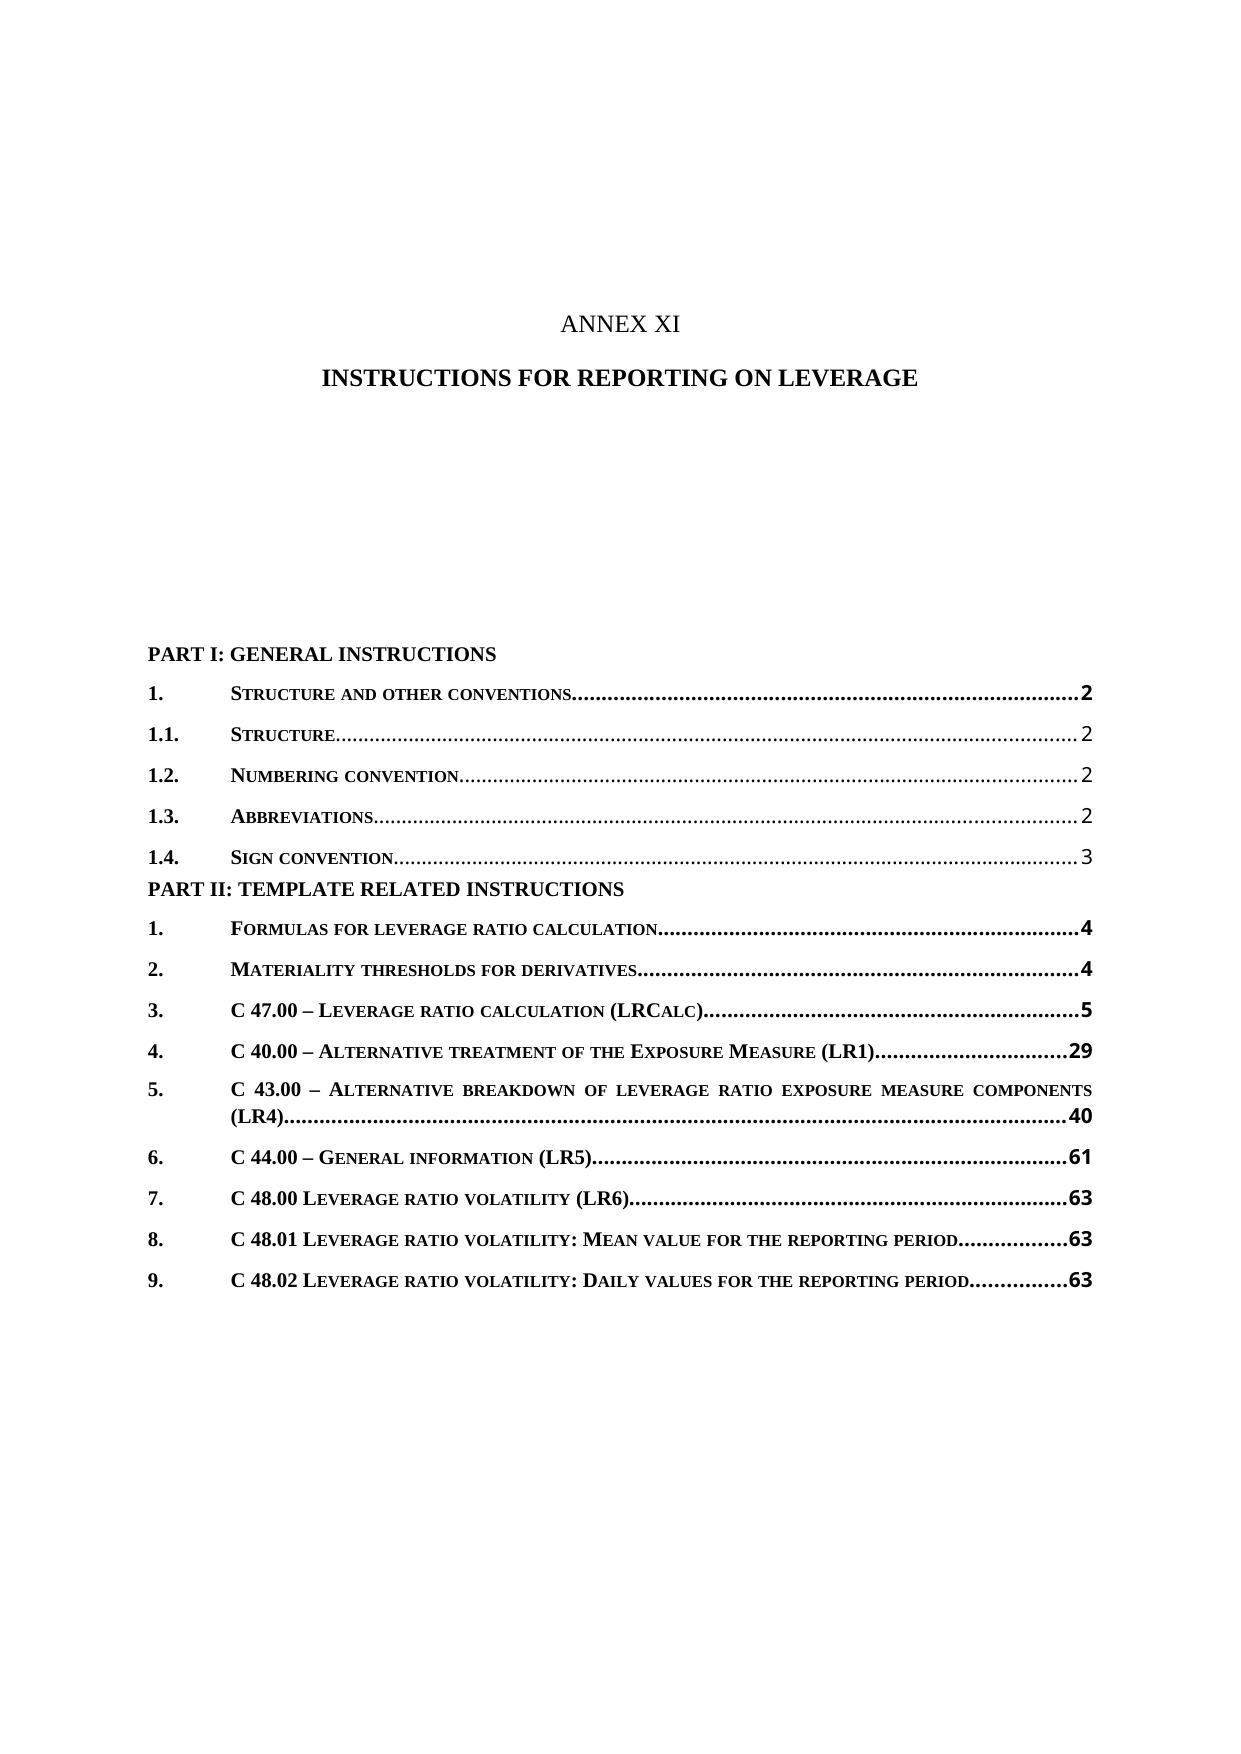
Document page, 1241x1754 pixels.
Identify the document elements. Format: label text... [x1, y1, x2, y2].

text 1. Formulas for leverage ratio calculation 4 [148, 913, 1093, 942]
text 5. C 43.00 – Alternative breakdown of leverage ratio exposure measure components (LR4) 40 [148, 1077, 1093, 1129]
text 1.2. Numbering convention 2 [148, 760, 1093, 788]
text 2. Materiality thresholds for derivatives 4 [148, 954, 1093, 982]
text ANNEX XI [148, 309, 1093, 338]
text 1. Structure and other conventions 2 [148, 678, 1093, 706]
text 3. C 47.00 – Leverage ratio calculation (LRCalc) 5 [148, 995, 1093, 1023]
text 1.1. Structure 2 [148, 719, 1093, 747]
text 7. C 48.00 Leverage ratio volatility (LR6) 63 [148, 1183, 1093, 1211]
text 8. C 48.01 Leverage ratio volatility: Mean value for the reporting period 63 [148, 1224, 1093, 1252]
text 9. C 48.02 Leverage ratio volatility: Daily values for the reporting period 63 [148, 1265, 1093, 1293]
text 1.4. Sign convention 3 [148, 842, 1093, 870]
text 6. C 44.00 – General information (LR5) 61 [148, 1142, 1093, 1170]
text INSTRUCTIONS FOR REPORTING ON LEVERAGE [148, 363, 1093, 391]
text PART I: GENERAL INSTRUCTIONS 2 [148, 641, 797, 666]
text PART II: TEMPLATE RELATED INSTRUCTIONS 4 [148, 876, 797, 901]
text 4. C 40.00 – Alternative treatment of the Exposure Measure (LR1) 29 [148, 1036, 1093, 1064]
text 1.3. Abbreviations 2 [148, 801, 1093, 829]
